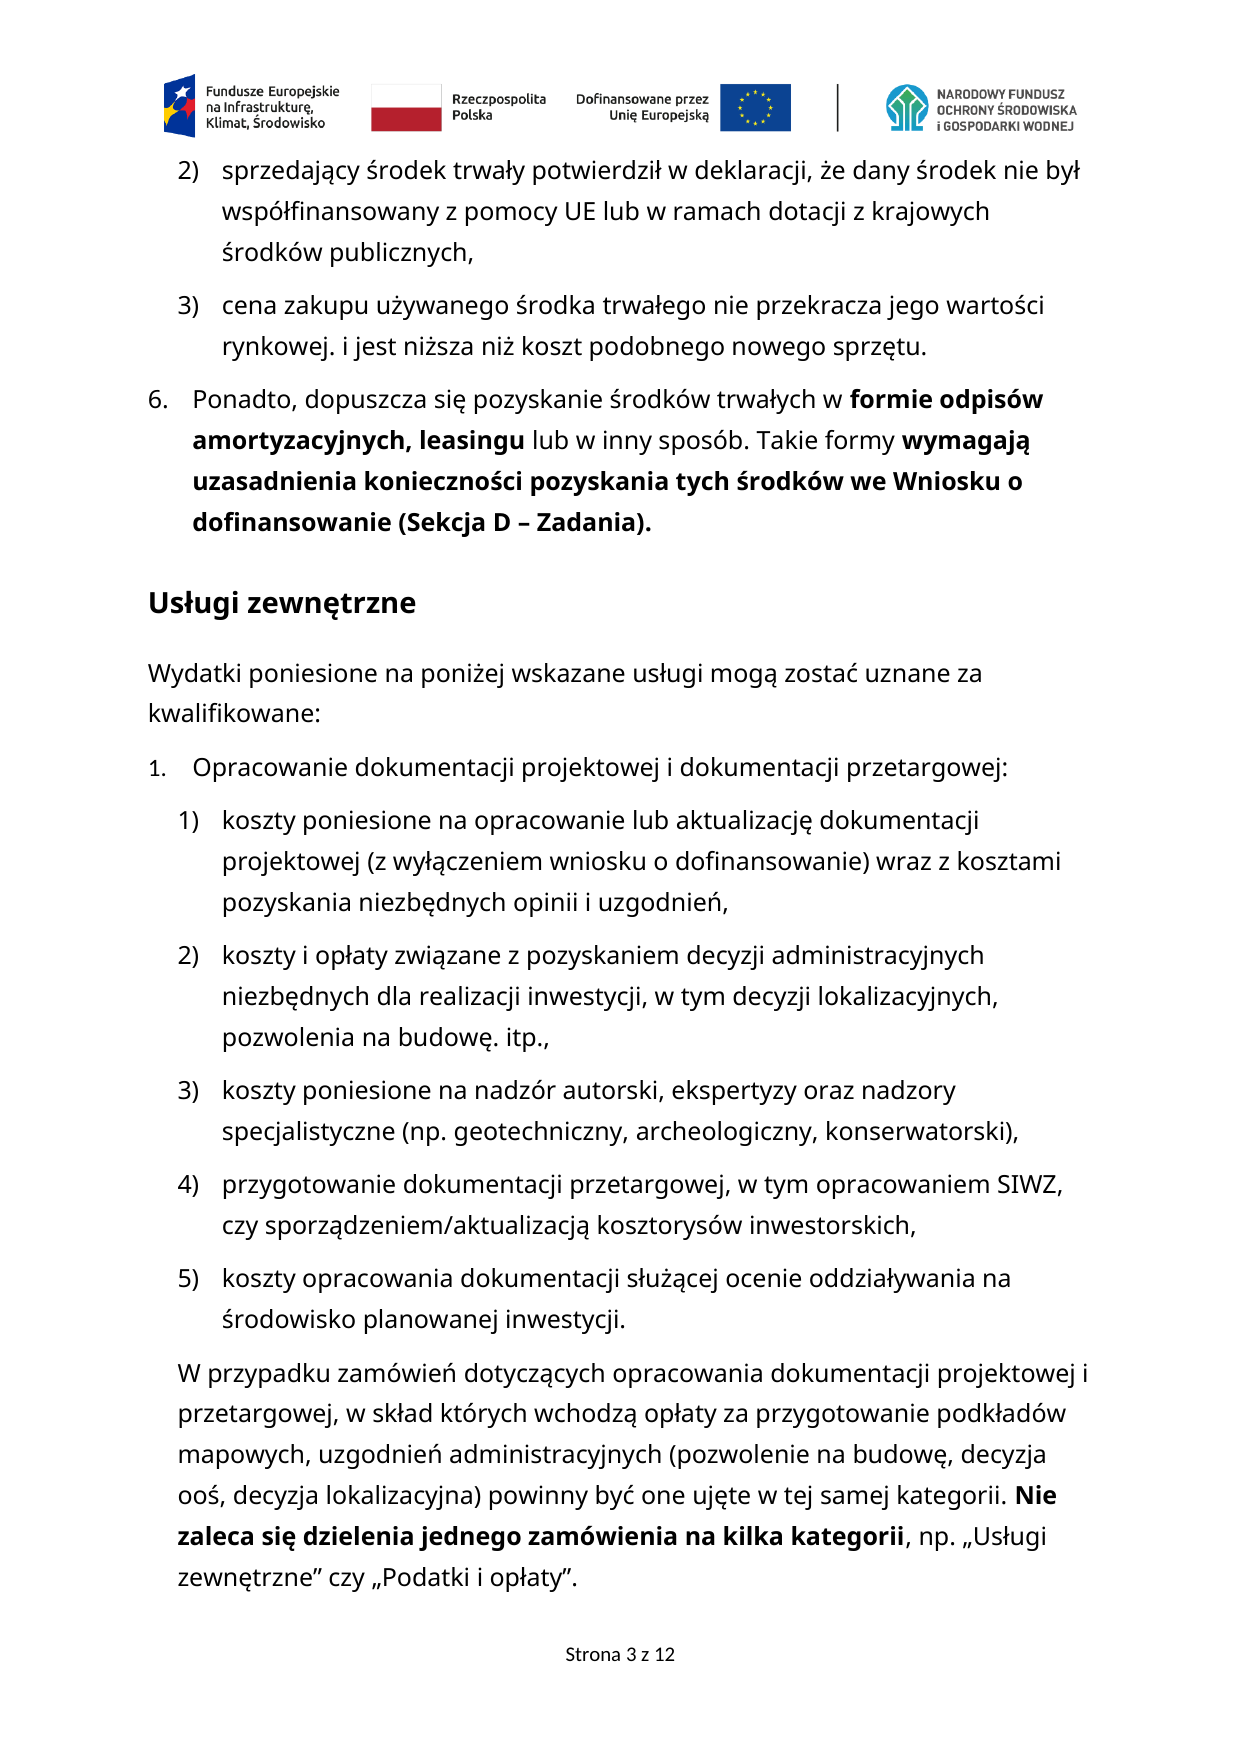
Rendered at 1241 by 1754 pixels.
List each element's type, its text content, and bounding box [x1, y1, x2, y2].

list Ponadto, dopuszcza się pozyskanie środków trwałych w formie odpisów amortyzacyjnych, leasingu lub w inny sposób. Takie formy wymagają uzasadnienia konieczności pozyskania tych środków we Wniosku o dofinansowanie (Sekcja D – Zadania). [148, 382, 1093, 538]
list przygotowanie dokumentacji przetargowej, w tym opracowaniem SIWZ, czy sporządzeniem/aktualizacją kosztorysów inwestorskich, [177, 1167, 1093, 1242]
list cena zakupu używanego środka trwałego nie przekracza jego wartości rynkowej. i jest niższa niż koszt podobnego nowego sprzętu. [177, 288, 1093, 363]
list koszty opracowania dokumentacji służącej ocenie oddziaływania na środowisko planowanej inwestycji. [177, 1261, 1093, 1336]
text W przypadku zamówień dotyczących opracowania dokumentacji projektowej i przetargowej, w skład których wchodzą opłaty za przygotowanie podkładów mapowych, uzgodnień administracyjnych (pozwolenie na budowę, decyzja ooś, decyzja lokalizacyjna) powinny być one ujęte w tej samej kategorii. Nie zaleca się dzielenia jednego zamówienia na kilka kategorii, np. „Usługi zewnętrzne” czy „Podatki i opłaty”. [177, 1355, 1093, 1593]
list koszty i opłaty związane z pozyskaniem decyzji administracyjnych niezbędnych dla realizacji inwestycji, w tym decyzji lokalizacyjnych, pozwolenia na budowę. itp., [177, 938, 1093, 1053]
list koszty poniesione na nadzór autorski, ekspertyzy oraz nadzory specjalistyczne (np. geotechniczny, archeologiczny, konserwatorski), [177, 1073, 1093, 1148]
list sprzedający środek trwały potwierdził w deklaracji, że dany środek nie był współfinansowany z pomocy UE lub w ramach dotacji z krajowych środków publicznych, [177, 153, 1093, 268]
list Opracowanie dokumentacji projektowej i dokumentacji przetargowej: [148, 749, 1093, 783]
picture [147, 59, 1093, 153]
text Wydatki poniesione na poniżej wskazane usługi mogą zostać uznane za kwalifikowane: [148, 655, 1093, 730]
list koszty poniesione na opracowanie lub aktualizację dokumentacji projektowej (z wyłączeniem wniosku o dofinansowanie) wraz z kosztami pozyskania niezbędnych opinii i uzgodnień, [177, 803, 1093, 918]
subtitle Usługi zewnętrzne [148, 583, 1093, 622]
